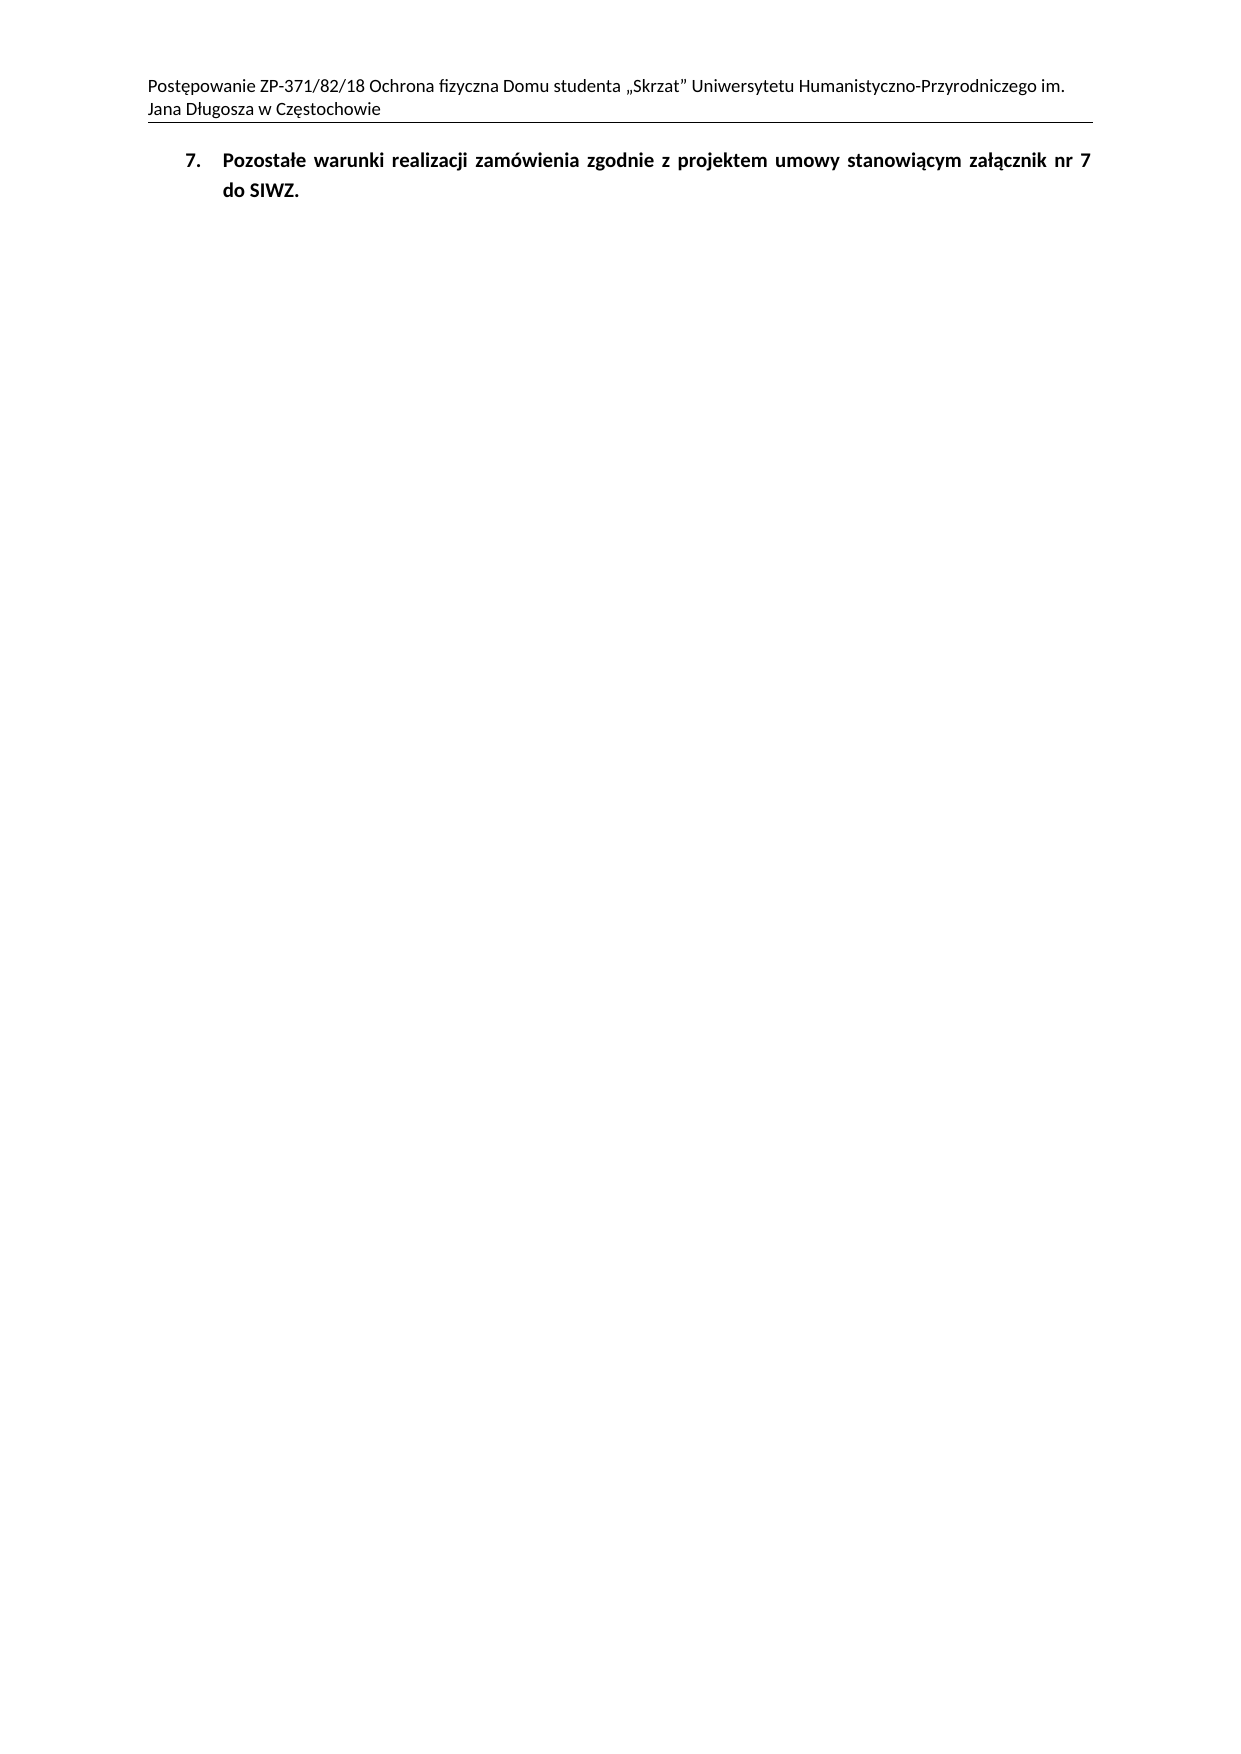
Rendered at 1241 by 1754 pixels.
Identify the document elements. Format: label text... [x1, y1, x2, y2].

list Pozostałe warunki realizacji zamówienia zgodnie z projektem umowy stanowiącym załącznik nr 7 do SIWZ. [185, 148, 1093, 202]
